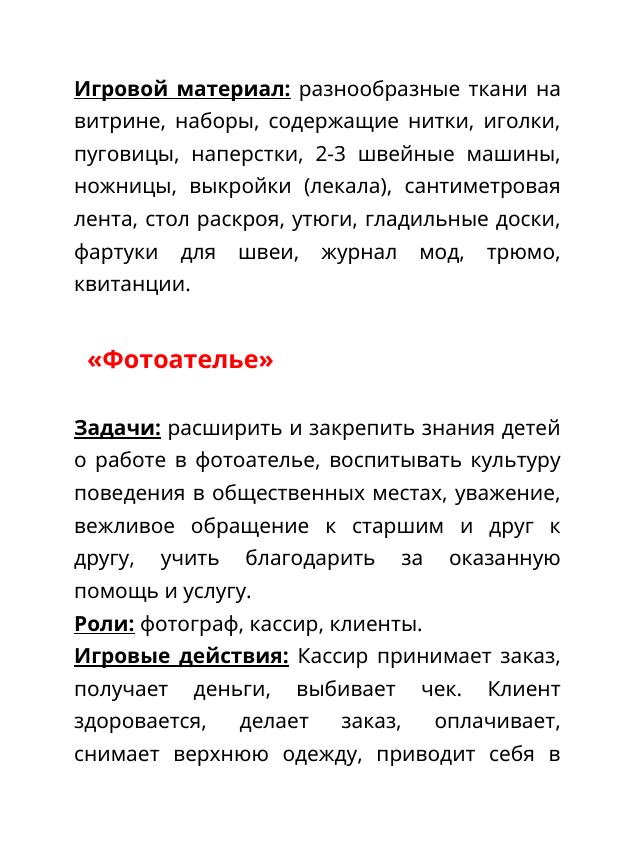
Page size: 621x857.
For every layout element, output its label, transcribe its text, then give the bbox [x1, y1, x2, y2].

text «Фотоателье» [74, 341, 561, 375]
text Задачи: расширить и закрепить знания детей о работе в фотоателье, воспитывать культуру поведения в общественных местах, уважение, вежливое обращение к старшим и друг к другу, учить благодарить за оказанную помощь и услугу. [74, 413, 561, 604]
text Роли: фотограф, кассир, клиенты. [74, 609, 561, 637]
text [74, 641, 561, 767]
text Игровой материал: разнообразные ткани на витрине, наборы, содержащие нитки, иголки, пуговицы, наперстки, 2-3 швейные машины, ножницы, выкройки (лекала), сантиметровая лента, стол раскроя, утюги, гладильные доски, фартуки для швеи, журнал мод, трюмо, квитанции. [74, 74, 561, 298]
